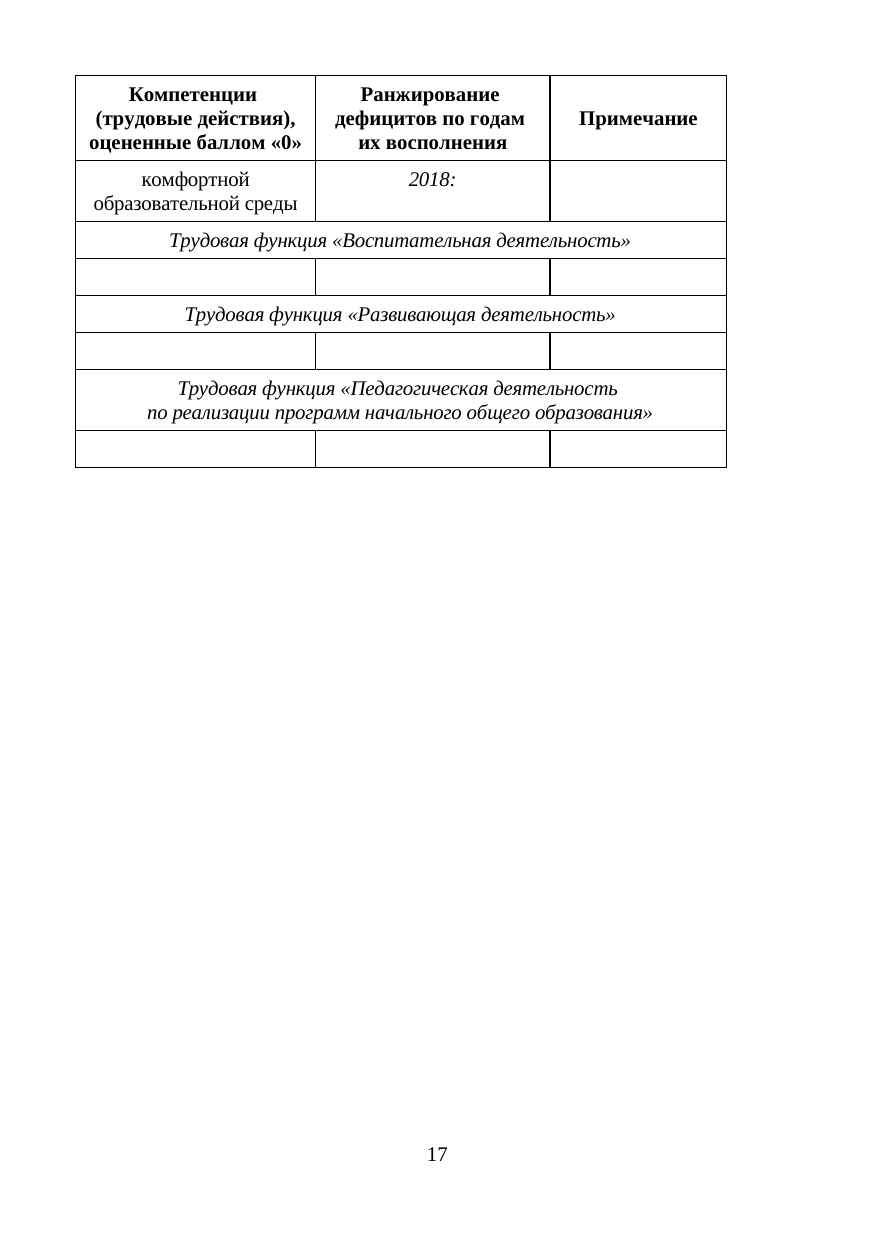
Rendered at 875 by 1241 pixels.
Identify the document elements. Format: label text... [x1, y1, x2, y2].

table_cell [316, 431, 549, 467]
table_header Компетенции (трудовые действия), оцененные баллом «0» [76, 76, 315, 160]
table_cell Трудовая функция «Воспитательная деятельность» [76, 222, 726, 258]
table_cell Трудовая функция «Педагогическая деятельность по реализации программ начального общего образования» [76, 370, 726, 430]
table_header Примечание [551, 76, 726, 160]
table_cell [76, 259, 315, 295]
table_cell Трудовая функция «Развивающая деятельность» [76, 296, 726, 332]
table_cell [76, 431, 315, 467]
table_cell [551, 259, 726, 295]
table_cell 2016: 2017: 2018: [316, 161, 549, 221]
table_cell [316, 259, 549, 295]
table_cell [76, 333, 315, 369]
table_header Ранжирование дефицитов по годам их восполнения [316, 76, 549, 160]
table_cell [551, 161, 726, 221]
table_cell [551, 333, 726, 369]
table_cell [316, 333, 549, 369]
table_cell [76, 161, 315, 221]
table_cell [551, 431, 726, 467]
